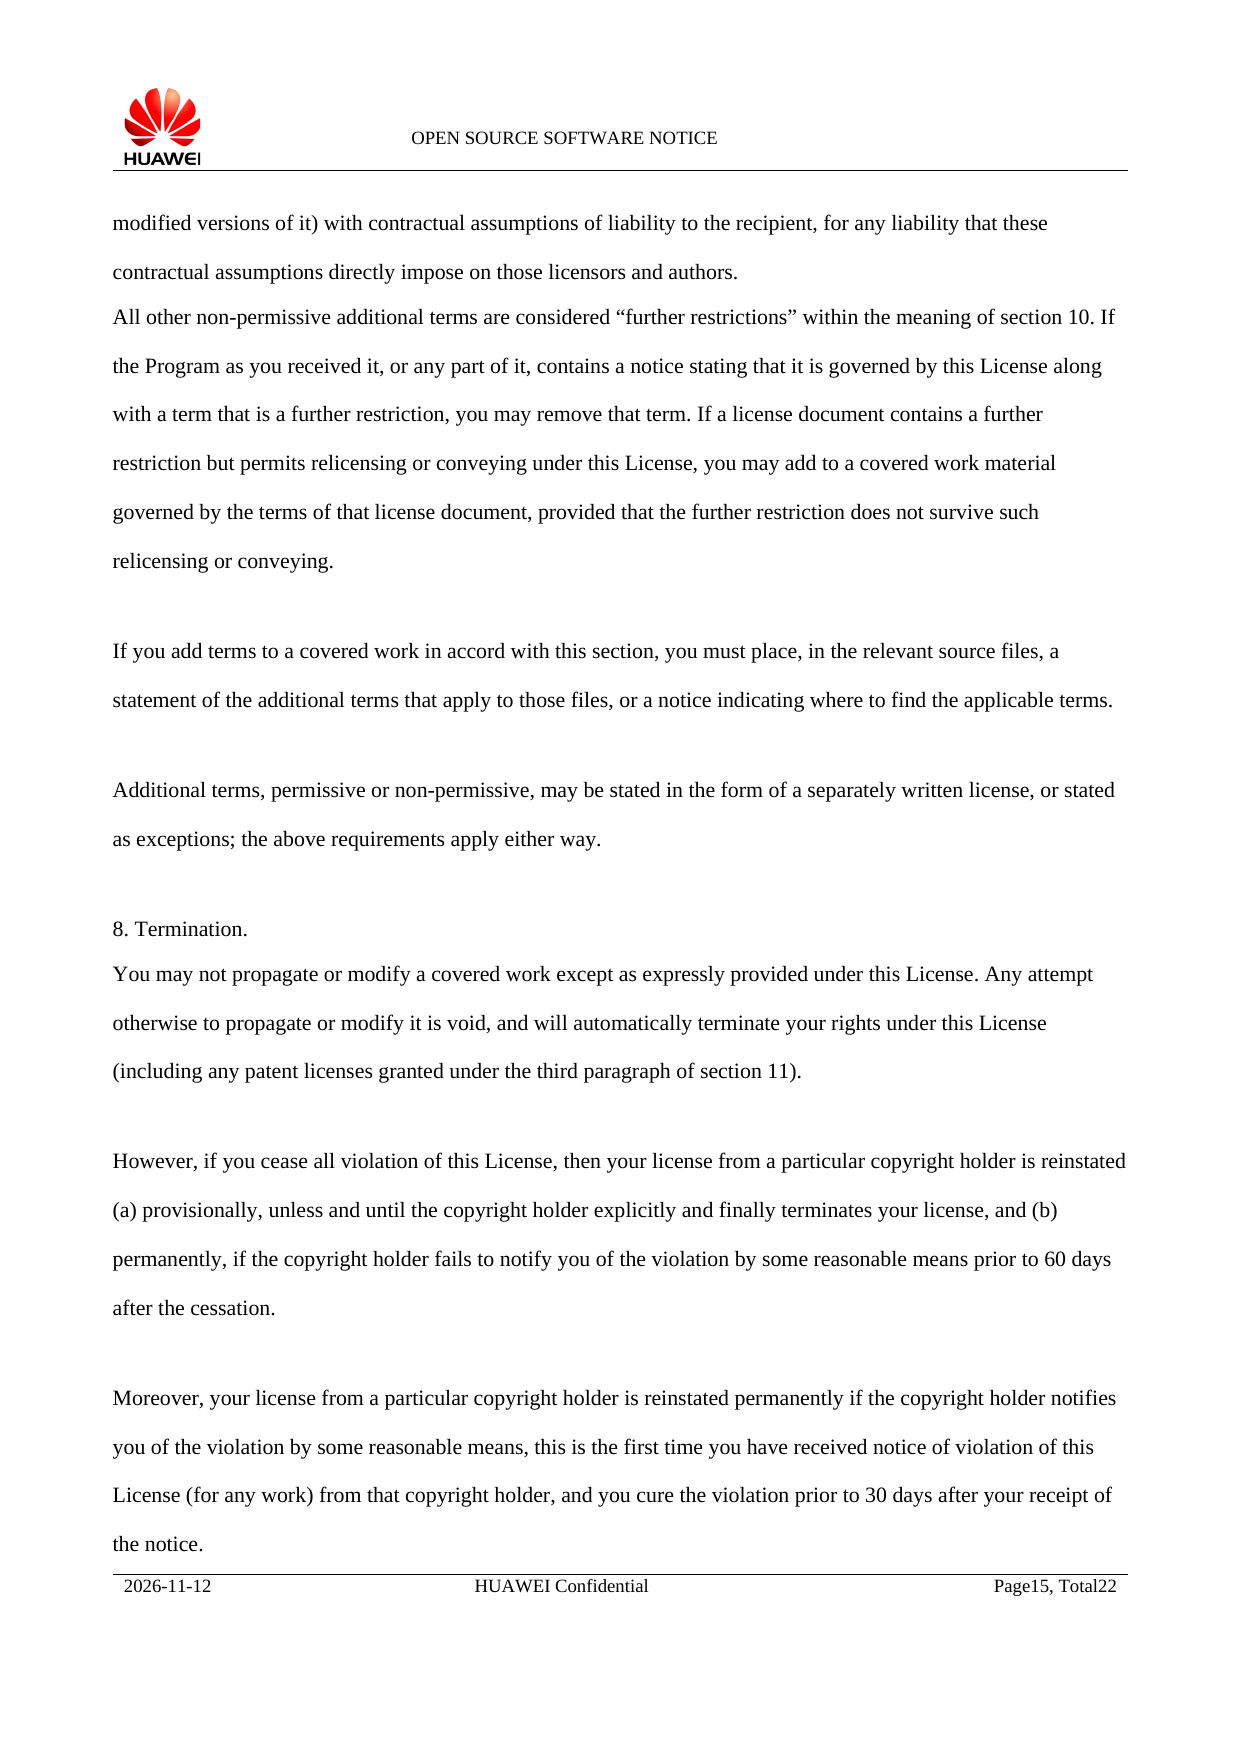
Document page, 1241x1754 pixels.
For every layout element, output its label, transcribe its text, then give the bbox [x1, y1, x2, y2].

text Moreover, your license from a particular copyright holder is reinstated permanently if the copyright holder notifies you of the violation by some reasonable means, this is the first time you have received notice of violation of this License (for any work) from that copyright holder, and you cure the violation prior to 30 days after your receipt of the notice. [112, 1381, 1128, 1560]
text 8. Termination. [112, 912, 1128, 944]
text However, if you cease all violation of this License, then your license from a particular copyright holder is reinstated (a) provisionally, unless and until the copyright holder explicitly and finally terminates your license, and (b) permanently, if the copyright holder fails to notify you of the violation by some reasonable means prior to 60 days after the cessation. [112, 1145, 1128, 1324]
text If you add terms to a covered work in accord with this section, you must place, in the relevant source files, a statement of the additional terms that apply to those files, or a notice indicating where to find the applicable terms. [112, 634, 1128, 715]
text All other non-permissive additional terms are considered “further restrictions” within the meaning of section 10. If the Program as you received it, or any part of it, contains a notice stating that it is governed by this License along with a term that is a further restriction, you may remove that term. If a license document contains a further restriction but permits relicensing or conveying under this License, you may add to a covered work material governed by the terms of that license document, provided that the further restriction does not survive such relicensing or conveying. [112, 300, 1128, 576]
picture [124, 88, 201, 165]
text Additional terms, permissive or non-permissive, may be stated in the form of a separately written license, or stated as exceptions; the above requirements apply either way. [112, 773, 1128, 854]
text You may not propagate or modify a covered work except as expressly provided under this License. Any attempt otherwise to propagate or modify it is void, and will automatically terminate your rights under this License (including any patent licenses granted under the third paragraph of section 11). [112, 957, 1128, 1087]
